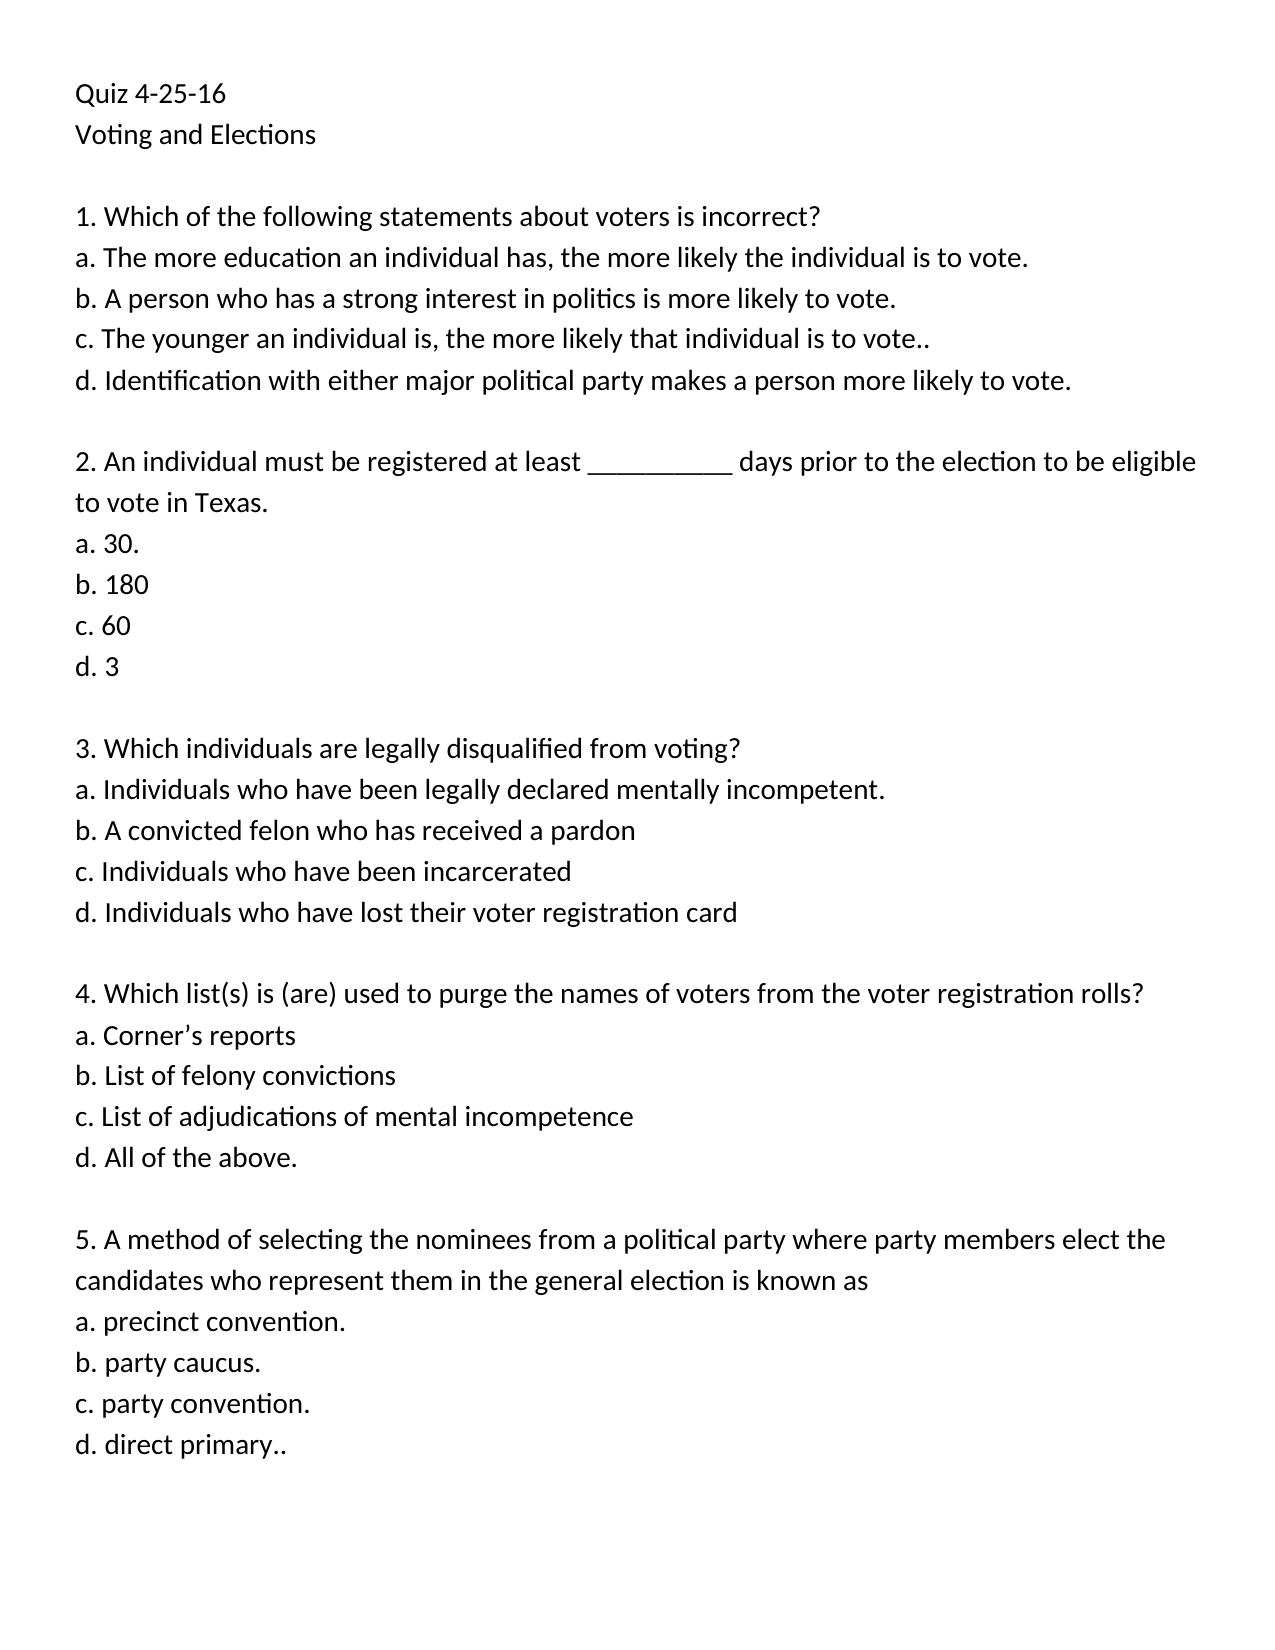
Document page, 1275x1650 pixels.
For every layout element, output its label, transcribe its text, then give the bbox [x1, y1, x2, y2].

text Quiz 4-25-16 Voting and Elections 1. Which of the following statements about voters is incorrect? a. The more education an individual has, the more likely the individual is to vote. b. A person who has a strong interest in politics is more likely to vote. c. The younger an individual is, the more likely that individual is to vote.. d. Identification with either major political party makes a person more likely to vote. 2. An individual must be registered at least __________ days prior to the election to be eligible to vote in Texas. a. 30. b. 180 c. 60 d. 3 3. Which individuals are legally disqualified from voting? a. Individuals who have been legally declared mentally incompetent. b. A convicted felon who has received a pardon c. Individuals who have been incarcerated d. Individuals who have lost their voter registration card 4. Which list(s) is (are) used to purge the names of voters from the voter registration rolls? a. Corner’s reports b. List of felony convictions c. List of adjudications of mental incompetence d. All of the above. 5. A method of selecting the nominees from a political party where party members elect the candidates who represent them in the general election is known as a. precinct convention. b. party caucus. c. party convention. d. direct primary.. [75, 75, 1200, 1535]
